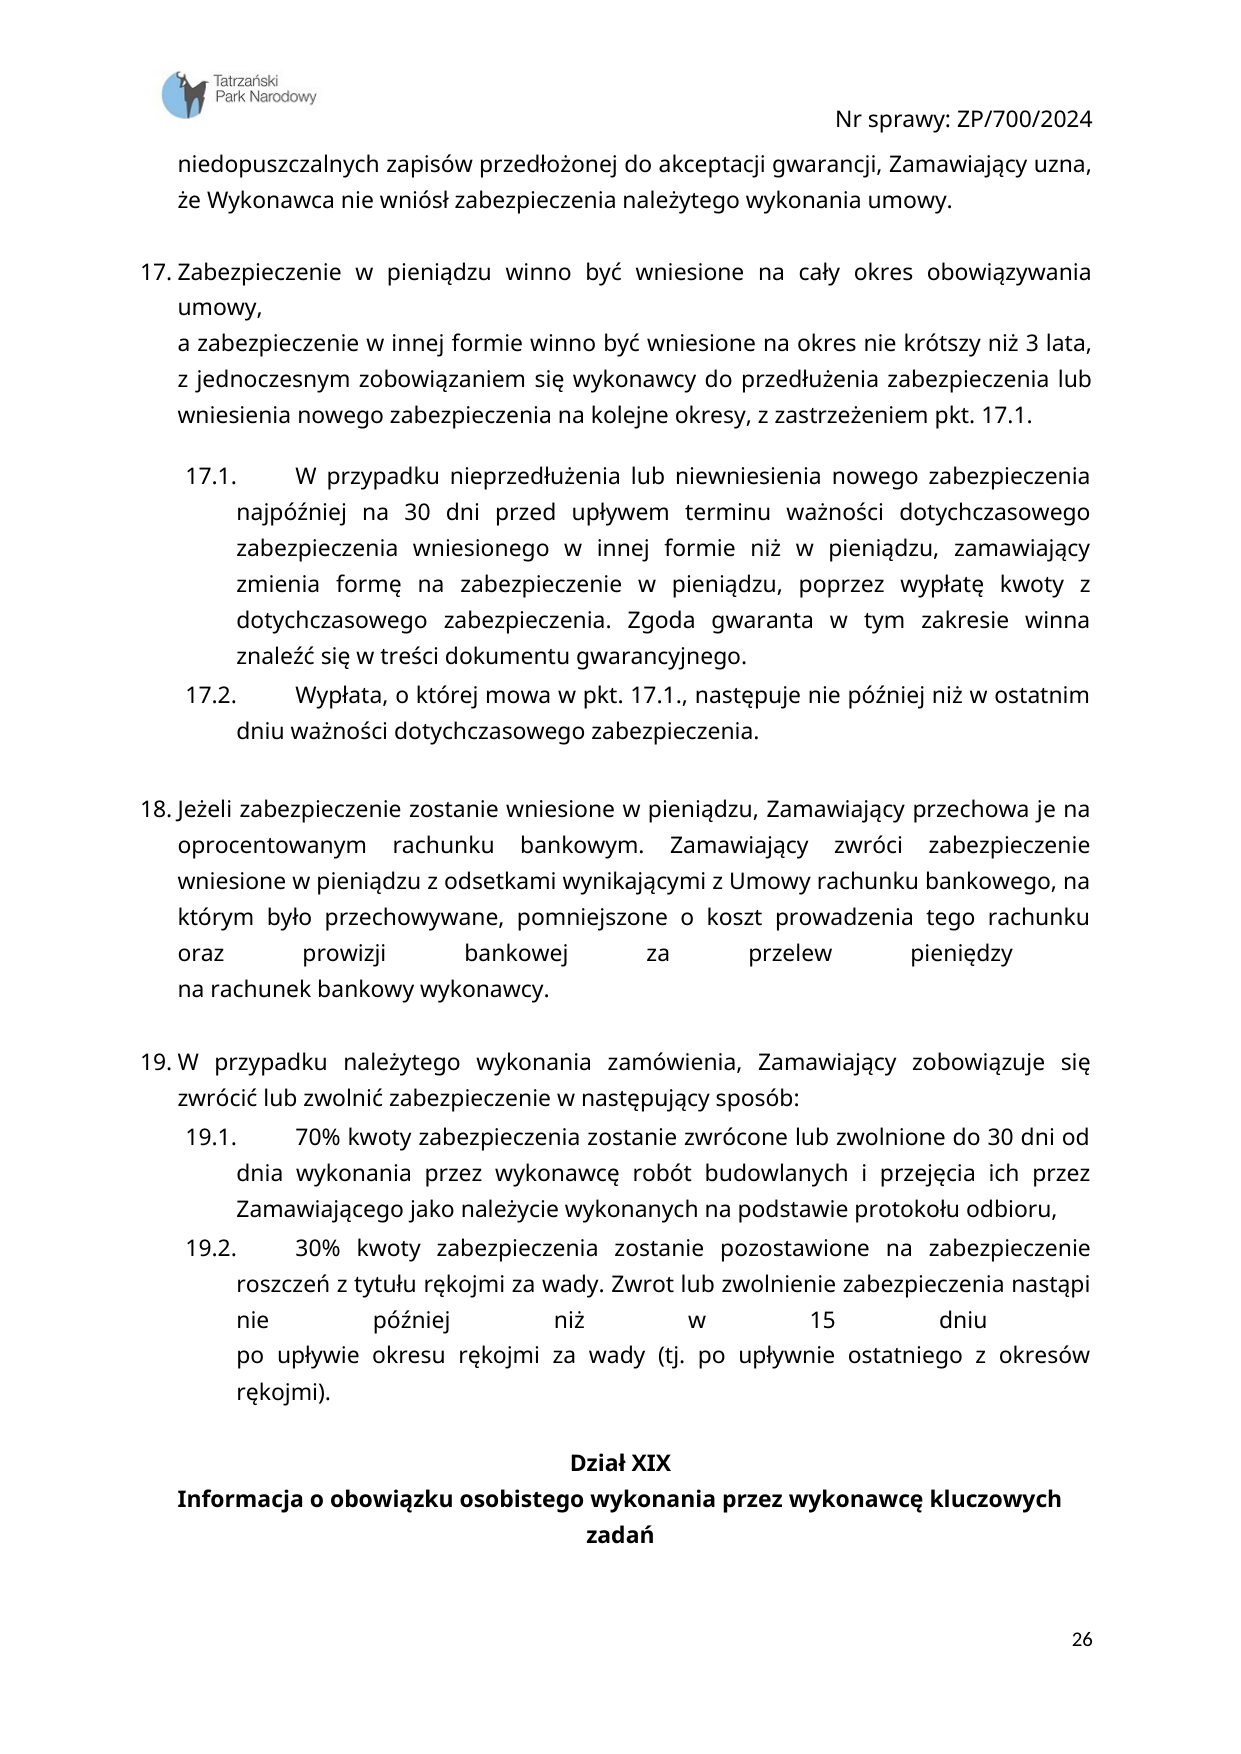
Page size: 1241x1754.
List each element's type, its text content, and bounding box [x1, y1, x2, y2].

list 30% kwoty zabezpieczenia zostanie pozostawione na zabezpieczenie roszczeń z tytułu rękojmi za wady. Zwrot lub zwolnienie zabezpieczenia nastąpi nie później niż w 15 dniu po upływie okresu rękojmi za wady (tj. po upływnie ostatniego z okresów rękojmi). [185, 1232, 1091, 1407]
list 70% kwoty zabezpieczenia zostanie zwrócone lub zwolnione do 30 dni od dnia wykonania przez wykonawcę robót budowlanych i przejęcia ich przez Zamawiającego jako należycie wykonanych na podstawie protokołu odbioru, [185, 1121, 1091, 1224]
list Dział XIX [148, 1447, 1093, 1478]
list Wypłata, o której mowa w pkt. 17.1., następuje nie później niż w ostatnim dniu ważności dotychczasowego zabezpieczenia. [185, 679, 1091, 746]
picture [137, 39, 343, 138]
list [140, 148, 1093, 215]
list Jeżeli zabezpieczenie zostanie wniesione w pieniądzu, Zamawiający przechowa je na oprocentowanym rachunku bankowym. Zamawiający zwróci zabezpieczenie wniesione w pieniądzu z odsetkami wynikającymi z Umowy rachunku bankowego, na którym było przechowywane, pomniejszone o koszt prowadzenia tego rachunku oraz prowizji bankowej za przelew pieniędzy na rachunek bankowy wykonawcy. [140, 793, 1091, 1004]
list Informacja o obowiązku osobistego wykonania przez wykonawcę kluczowych zadań [148, 1483, 1093, 1550]
list W przypadku nieprzedłużenia lub niewniesienia nowego zabezpieczenia najpóźniej na 30 dni przed upływem terminu ważności dotychczasowego zabezpieczenia wniesionego w innej formie niż w pieniądzu, zamawiający zmienia formę na zabezpieczenie w pieniądzu, poprzez wypłatę kwoty z dotychczasowego zabezpieczenia. Zgoda gwaranta w tym zakresie winna znaleźć się w treści dokumentu gwarancyjnego. [185, 460, 1091, 671]
list W przypadku należytego wykonania zamówienia, Zamawiający zobowiązuje się zwrócić lub zwolnić zabezpieczenie w następujący sposób: [140, 1046, 1091, 1113]
list Zabezpieczenie w pieniądzu winno być wniesione na cały okres obowiązywania umowy, a zabezpieczenie w innej formie winno być wniesione na okres nie krótszy niż 3 lata, z jednoczesnym zobowiązaniem się wykonawcy do przedłużenia zabezpieczenia lub wniesienia nowego zabezpieczenia na kolejne okresy, z zastrzeżeniem pkt. 17.1. [140, 255, 1093, 430]
